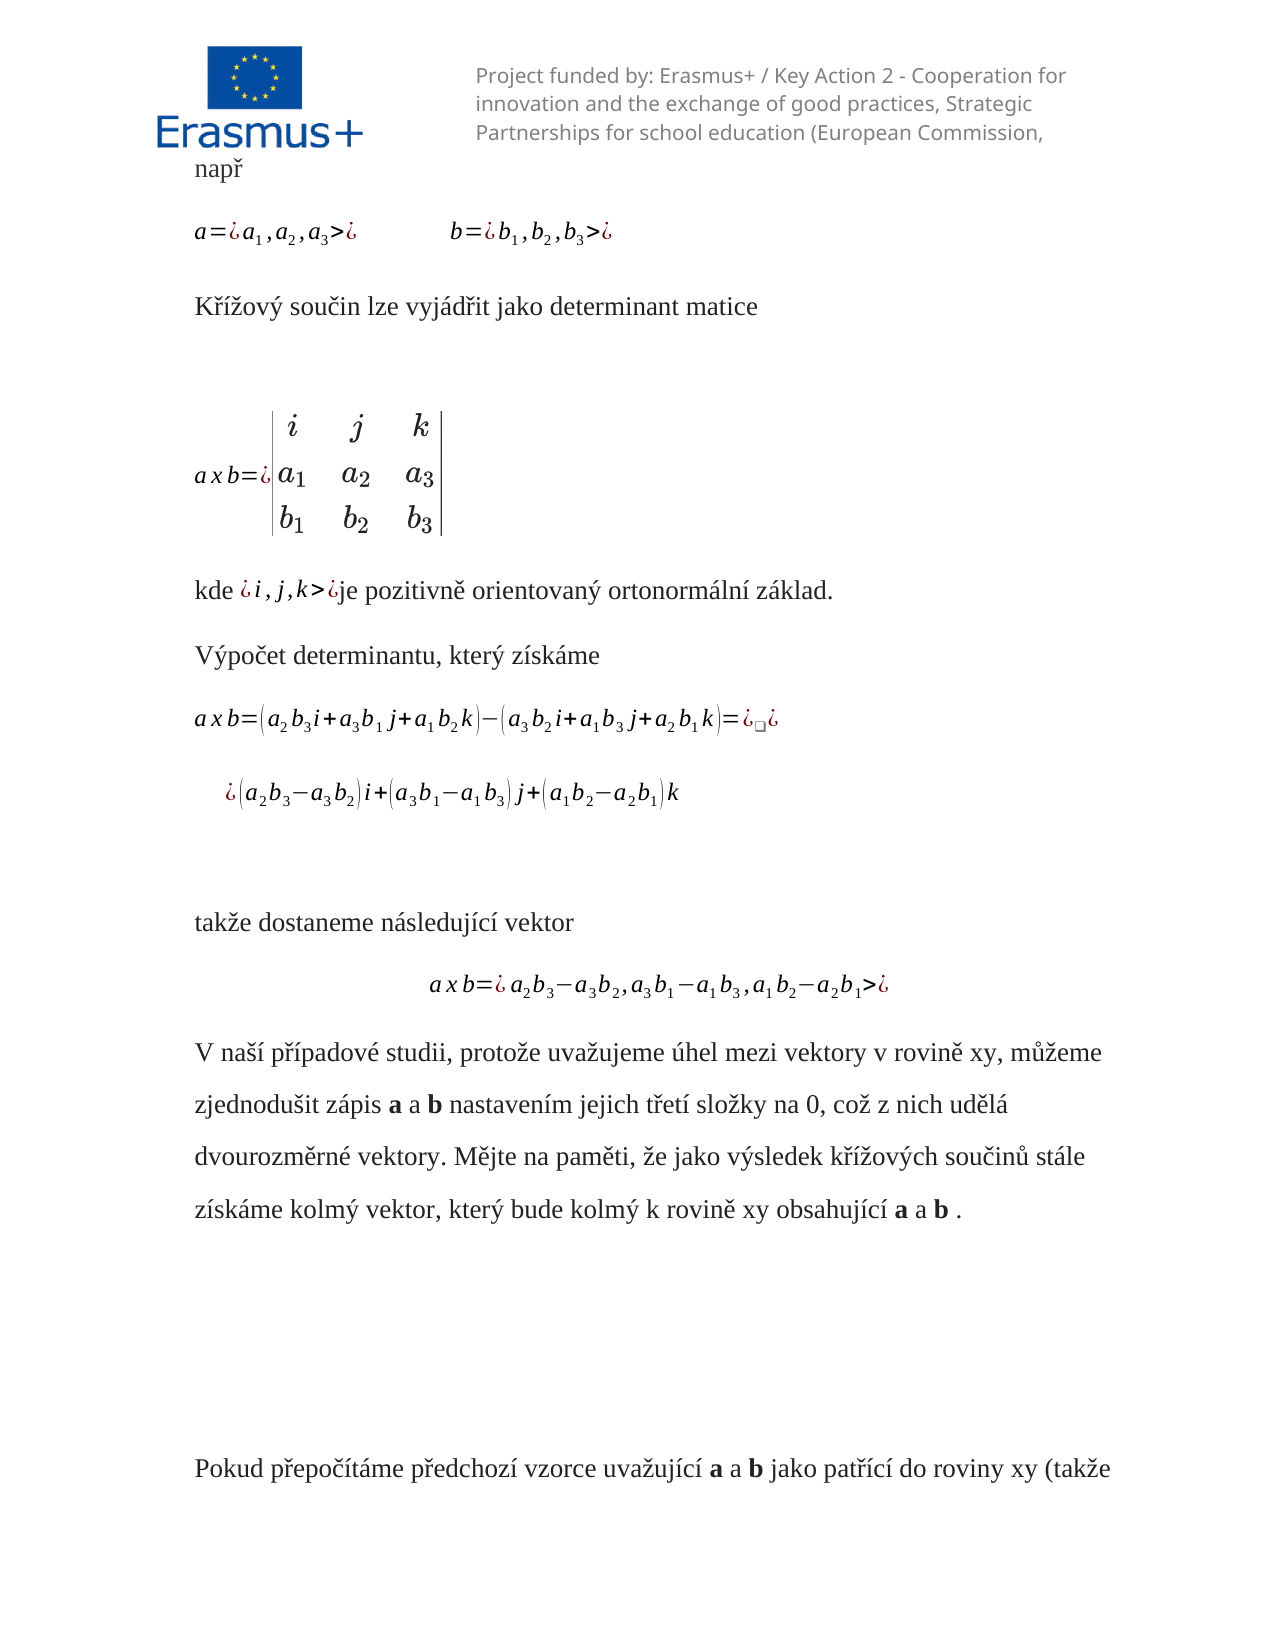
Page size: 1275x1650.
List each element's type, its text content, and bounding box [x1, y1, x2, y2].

text Křížový součin lze vyjádřit jako determinant matice [194, 288, 1125, 323]
text Pokud přepočítáme předchozí vzorce uvažující a a b jako patřící do roviny xy (takže s ), dostaneme: [194, 1450, 1125, 1485]
text Obecně řečeno, můžeme si vzít jako příklad dva trojrozměrné vektory a a b: jako např [194, 150, 1125, 185]
text Výpočet determinantu, který získáme [194, 637, 1125, 672]
picture [272, 411, 442, 536]
text takže dostaneme následující vektor [194, 904, 1125, 939]
text V naší případové studii, protože uvažujeme úhel mezi vektory v rovině xy, můžeme zjednodušit zápis a a b nastavením jejich třetí složky na 0, což z nich udělá dvourozměrné vektory. Mějte na paměti, že jako výsledek křížových součinů stále získáme kolmý vektor, který bude kolmý k rovině xy obsahující a a b . [194, 1034, 1125, 1226]
text kde je pozitivně orientovaný ortonormální základ. [194, 572, 1125, 607]
picture [150, 28, 366, 150]
